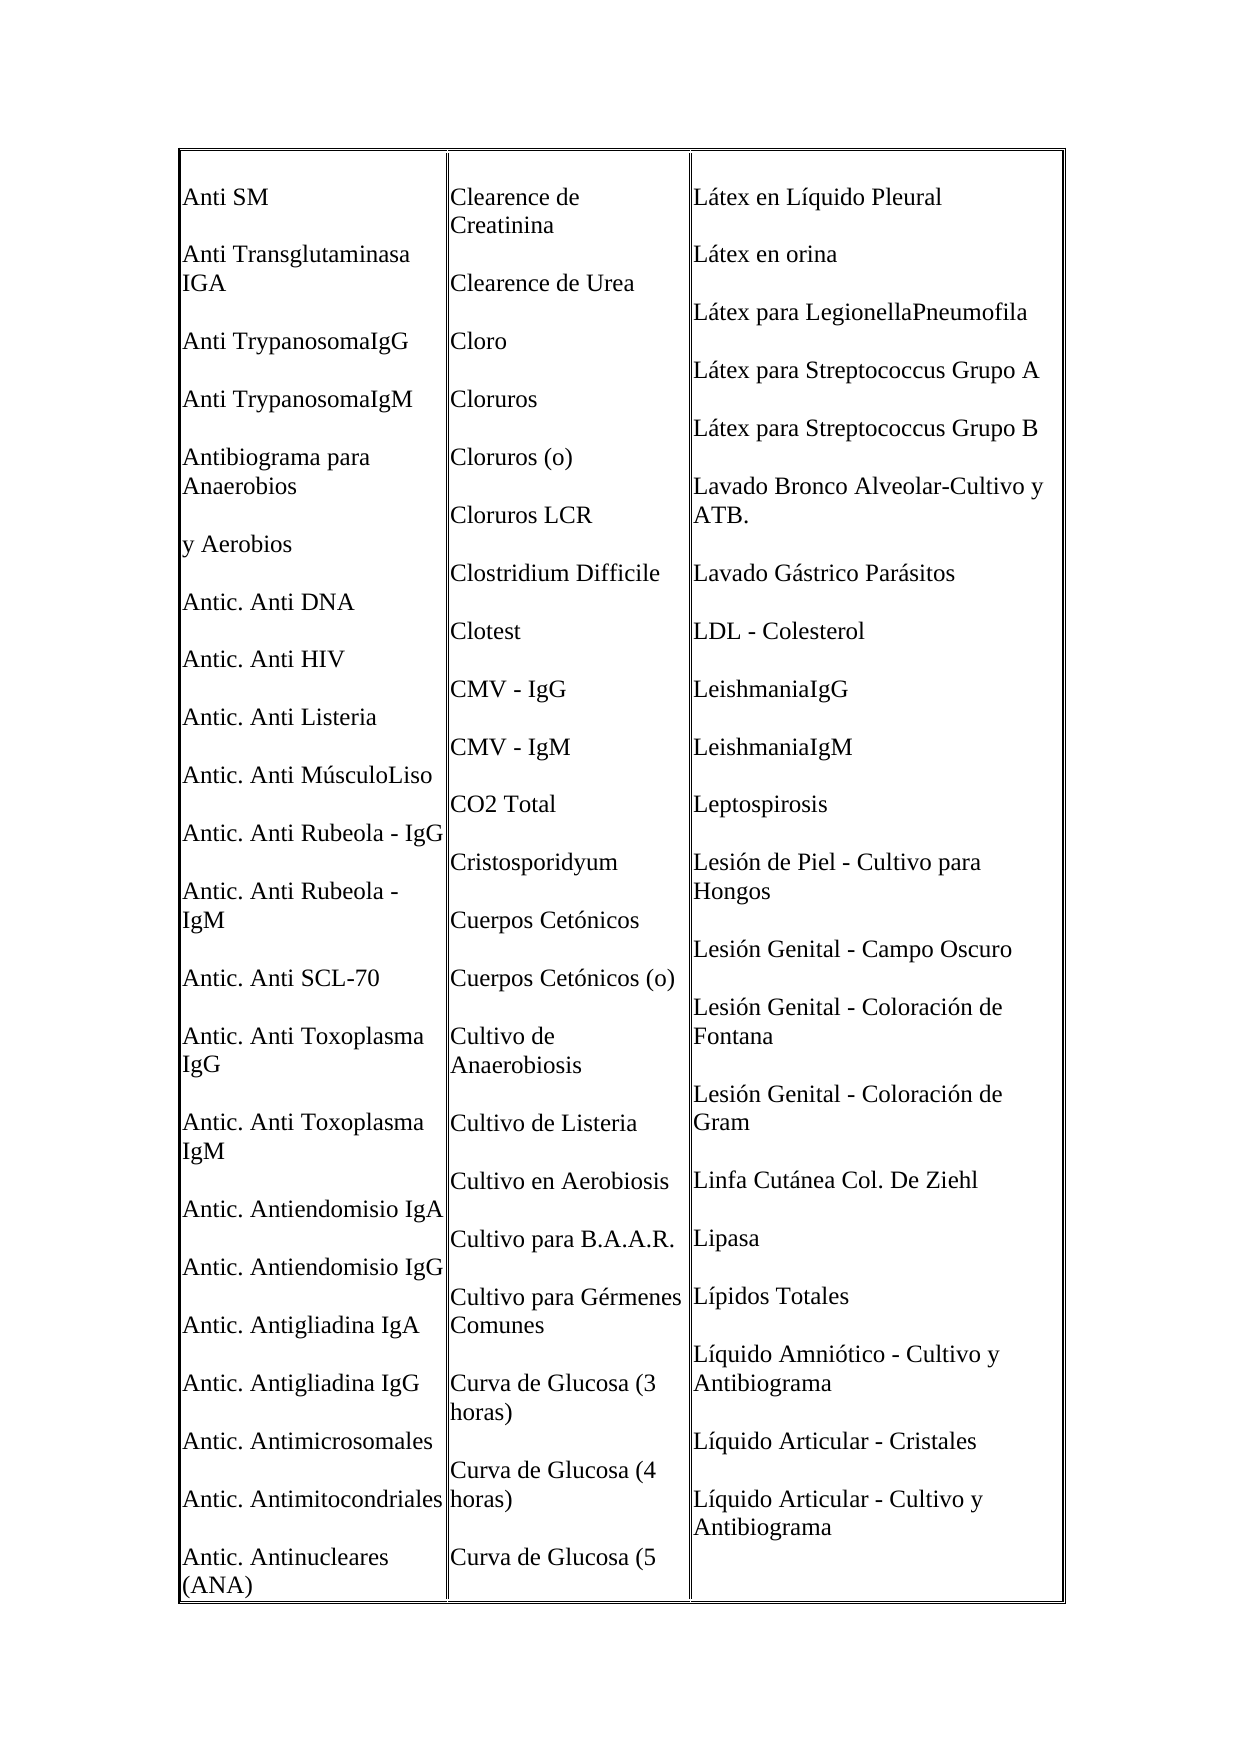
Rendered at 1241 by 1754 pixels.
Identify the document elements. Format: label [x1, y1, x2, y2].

table_header [691, 151, 1062, 1601]
table_header [181, 151, 448, 1601]
table_header [448, 151, 691, 1601]
